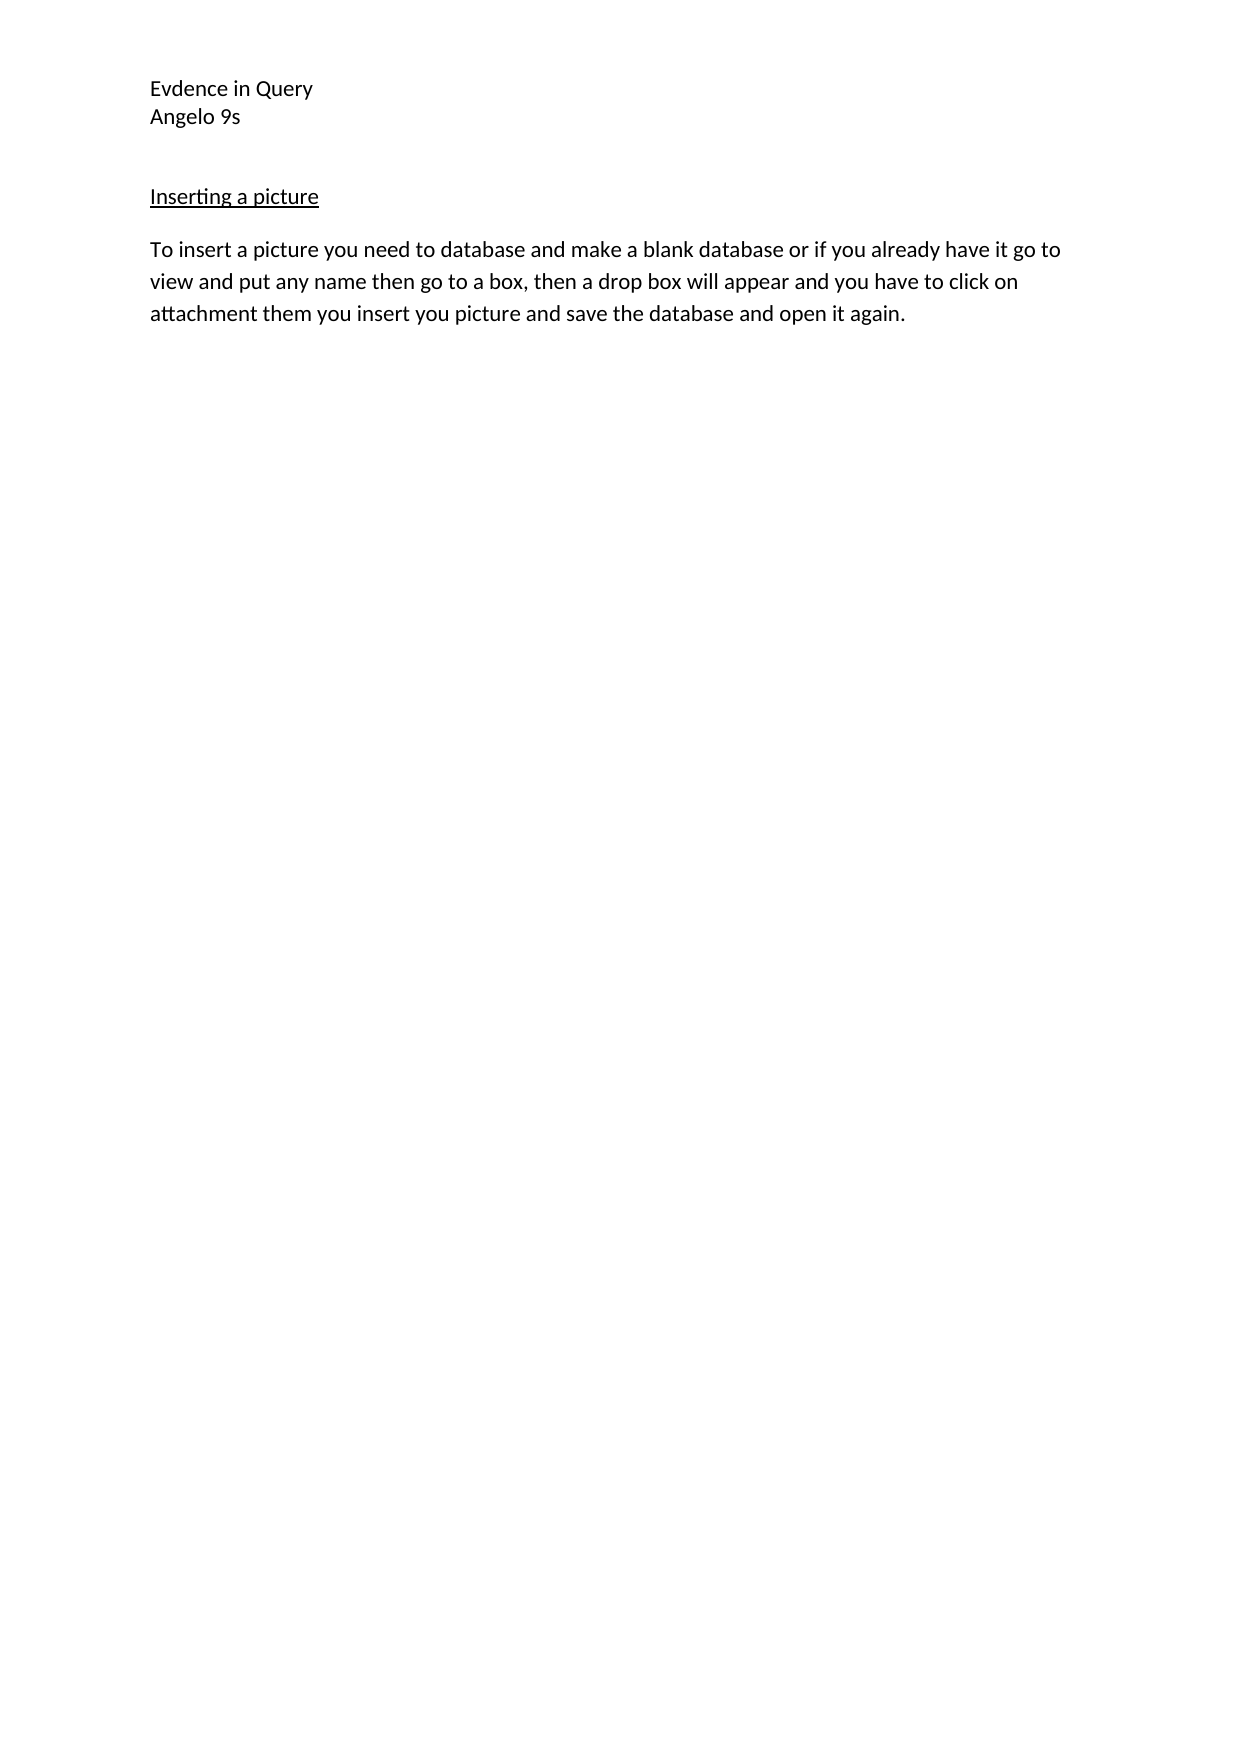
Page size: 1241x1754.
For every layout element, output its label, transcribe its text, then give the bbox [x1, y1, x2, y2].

text To insert a picture you need to database and make a blank database or if you already have it go to view and put any name then go to a box, then a drop box will appear and you have to click on attachment them you insert you picture and save the database and open it again. [150, 235, 1090, 328]
text Inserting a picture [150, 150, 1090, 210]
